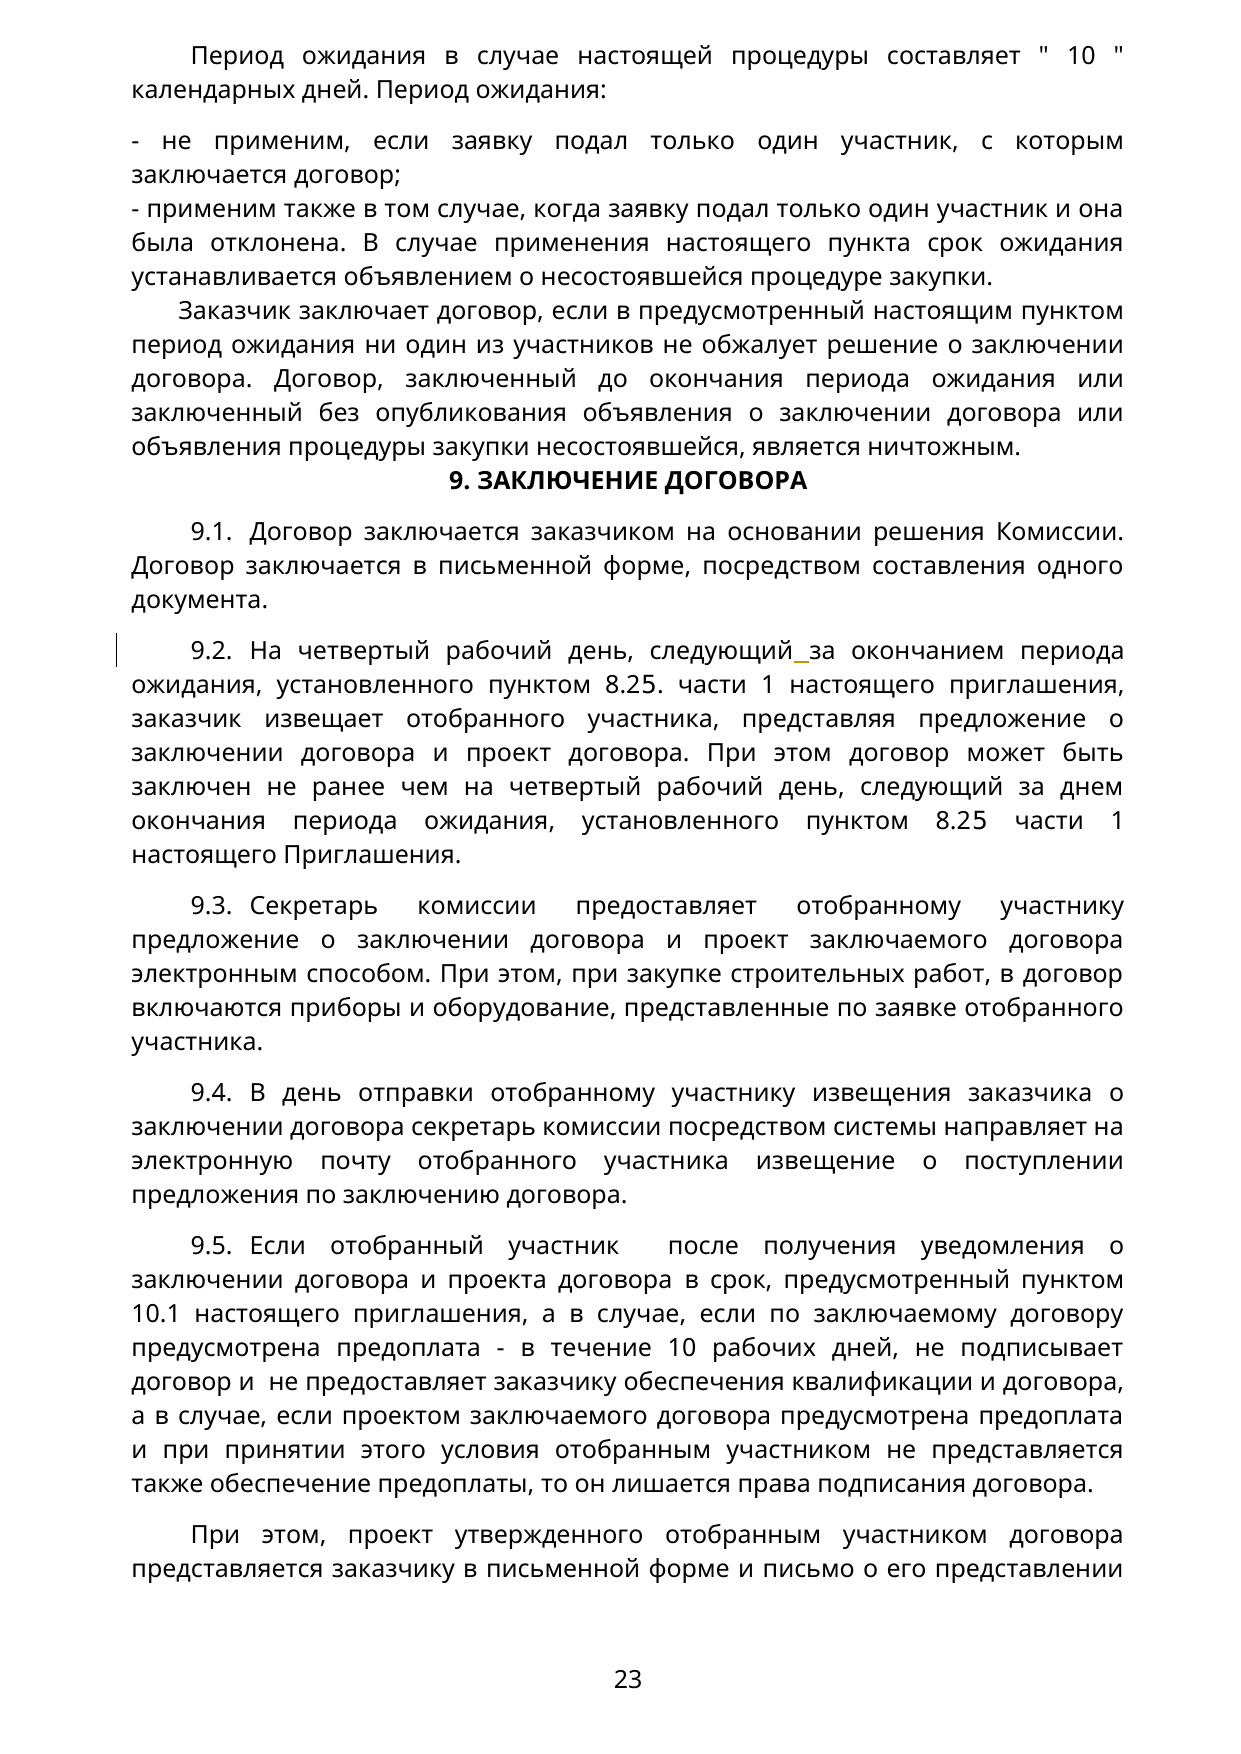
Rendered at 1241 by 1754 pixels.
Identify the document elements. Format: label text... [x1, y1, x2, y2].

text 9. ЗАКЛЮЧЕНИЕ ДОГОВОРА [131, 463, 1125, 497]
text - применим также в том случае, когда заявку подал только один участник и она была отклонена. В случае применения настоящего пункта срок ожидания устанавливается объявлением о несостоявшейся процедуре закупки. [131, 190, 1125, 293]
text 9.4. В день отправки отобранному участнику извещения заказчика о заключении договора секретарь комиссии посредством системы направляет на электронную почту отобранного участника извещение о поступлении предложения по заключению договора. [131, 1074, 1125, 1211]
text 9.3. Секретарь комиссии предоставляет отобранному участнику предложение о заключении договора и проект заключаемого договора электронным способом. При этом, при закупке строительных работ, в договор включаются приборы и оборудование, представленные по заявке отобранного участника. [131, 888, 1125, 1058]
text 9.2. На четвертый рабочий день, следующийза окончанием периода ожидания, установленного пунктом 8.25. части 1 настоящего приглашения, заказчик извещает отобранного участника, представляя предложение о заключении договора и проект договора. При этом договор может быть заключен не ранее чем на четвертый рабочий день, следующий за днем окончания периода ожидания, установленного пунктом 8.25 части 1 настоящего Приглашения. [131, 632, 1125, 871]
text 9.5. Если отобранный участник после получения уведомления о заключении договора и проекта договора в срок, предусмотренный пунктом 10.1 настоящего приглашения, а в случае, если по заключаемому договору предусмотрена предоплата - в течение 10 рабочих дней, не подписывает договор и не предоставляет заказчику обеспечения квалификации и договора, а в случае, если проектом заключаемого договора предусмотрена предоплата и при принятии этого условия отобранным участником не представляется также обеспечение предоплаты, то он лишается права подписания договора. [131, 1227, 1125, 1500]
text 9.1. Договор заключается заказчиком на основании решения Комиссии. Договор заключается в письменной форме, посредством составления одного документа. [131, 514, 1125, 616]
text Заказчик заключает договор, если в предусмотренный настоящим пунктом период ожидания ни один из участников не обжалует решение о заключении договора. Договор, заключенный до окончания периода ожидания или заключенный без опубликования объявления о заключении договора или объявления процедуры закупки несостоявшейся, является ничтожным. [131, 293, 1125, 463]
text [131, 1517, 1125, 1585]
text - не применим, если заявку подал только один участник, с которым заключается договор; [131, 122, 1125, 190]
text Период ожидания в случае настоящей процедуры составляет " 10 " календарных дней. Период ожидания: [131, 37, 1125, 106]
